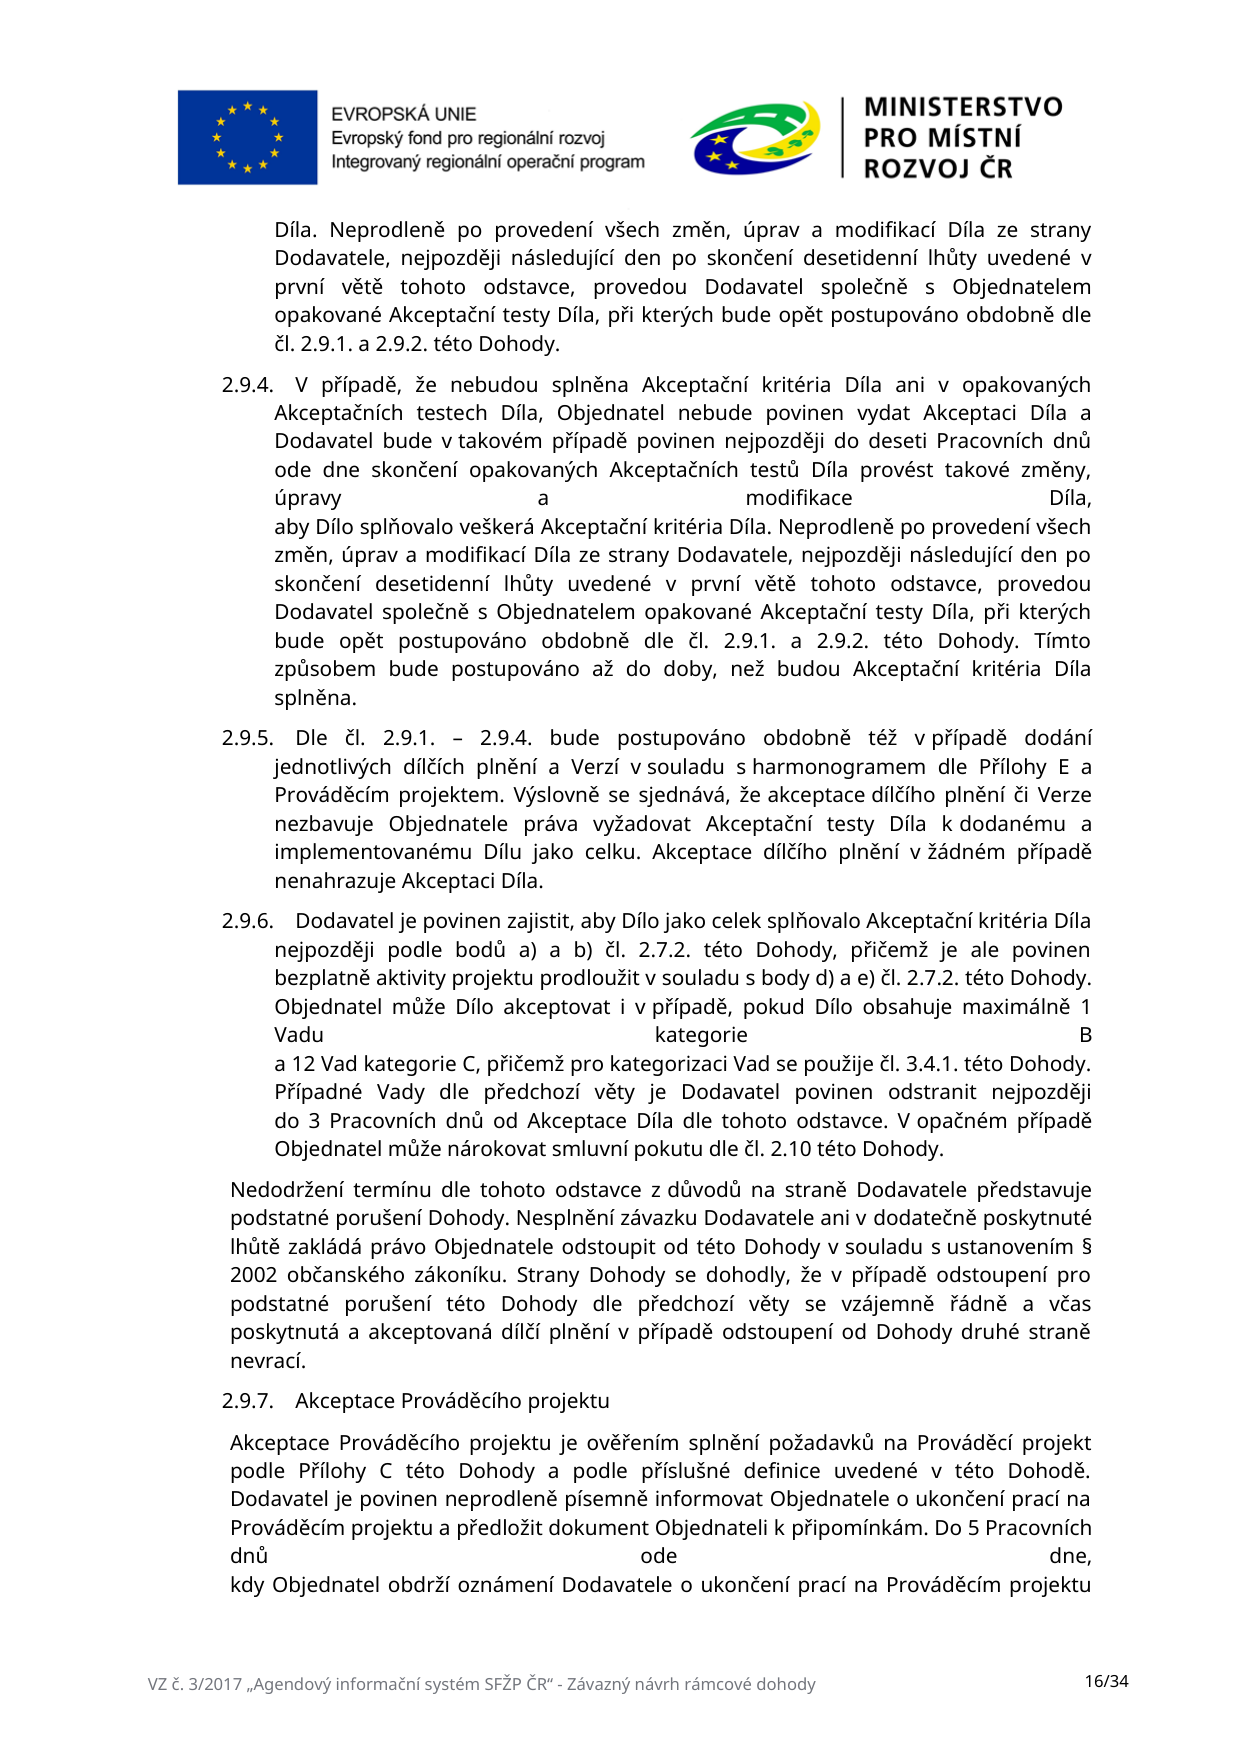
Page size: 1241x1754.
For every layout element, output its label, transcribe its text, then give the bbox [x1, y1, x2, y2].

text V případě, že nebudou splněna Akceptační kritéria Díla ani v opakovaných Akceptačních testech Díla, Objednatel nebude povinen vydat Akceptaci Díla a Dodavatel bude v takovém případě povinen nejpozději do deseti Pracovních dnů ode dne skončení opakovaných Akceptačních testů Díla provést takové změny, úpravy a modifikace Díla, aby Dílo splňovalo veškerá Akceptační kritéria Díla. Neprodleně po provedení všech změn, úprav a modifikací Díla ze strany Dodavatele, nejpozději následující den po skončení desetidenní lhůty uvedené v první větě tohoto odstavce, provedou Dodavatel společně s Objednatelem opakované Akceptační testy Díla, při kterých bude opět postupováno obdobně dle čl. 2.9.1. a 2.9.2. této Dohody. Tímto způsobem bude postupováno až do doby, než budou Akceptační kritéria Díla splněna. [222, 370, 1092, 711]
list Nedodržení termínu dle tohoto odstavce z důvodů na straně Dodavatele představuje podstatné porušení Dohody. Nesplnění závazku Dodavatele ani v dodatečně poskytnuté lhůtě zakládá právo Objednatele odstoupit od této Dohody v souladu s ustanovením § 2002 občanského zákoníku. Strany Dohody se dohodly, že v případě odstoupení pro podstatné porušení této Dohody dle předchozí věty se vzájemně řádně a včas poskytnutá a akceptovaná dílčí plnění v případě odstoupení od Dohody druhé straně nevrací. [230, 1175, 1092, 1374]
picture [147, 59, 1093, 216]
text Akceptace Prováděcího projektu [222, 1387, 1092, 1415]
text Dodavatel je povinen zajistit, aby Dílo jako celek splňovalo Akceptační kritéria Díla nejpozději podle bodů a) a b) čl. 2.7.2. této Dohody, přičemž je ale povinen bezplatně aktivity projektu prodloužit v souladu s body d) a e) čl. 2.7.2. této Dohody. Objednatel může Dílo akceptovat i v případě, pokud Dílo obsahuje maximálně 1 Vadu kategorie B a 12 Vad kategorie C, přičemž pro kategorizaci Vad se použije čl. 3.4.1. této Dohody. Případné Vady dle předchozí věty je Dodavatel povinen odstranit nejpozději do 3 Pracovních dnů od Akceptace Díla dle tohoto odstavce. V opačném případě Objednatel může nárokovat smluvní pokutu dle čl. 2.10 této Dohody. [222, 907, 1092, 1163]
text Dle čl. 2.9.1. – 2.9.4. bude postupováno obdobně též v případě dodání jednotlivých dílčích plnění a Verzí v souladu s harmonogramem dle Přílohy E a Prováděcím projektem. Výslovně se sjednává, že akceptace dílčího plnění či Verze nezbavuje Objednatele práva vyžadovat Akceptační testy Díla k dodanému a implementovanému Dílu jako celku. Akceptace dílčího plnění v žádném případě nenahrazuje Akceptaci Díla. [222, 723, 1092, 894]
